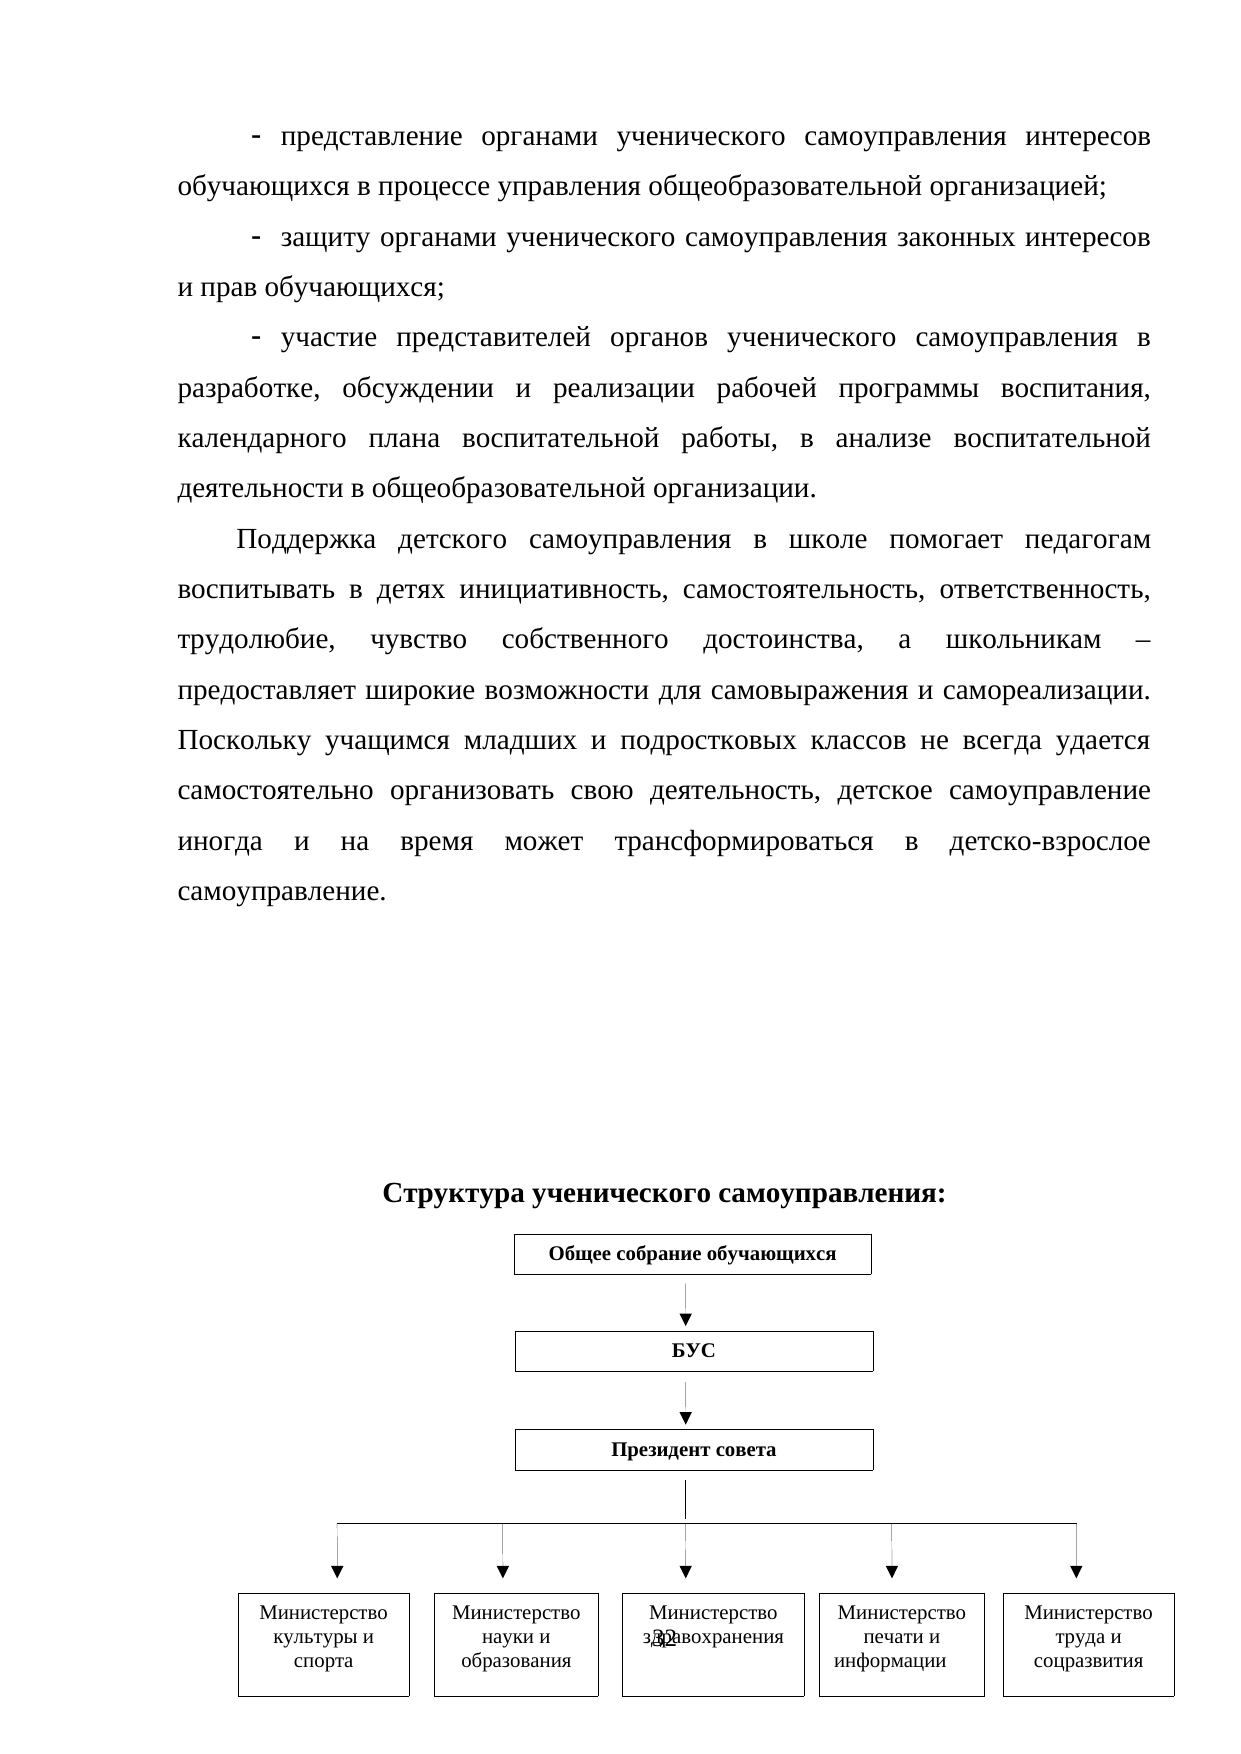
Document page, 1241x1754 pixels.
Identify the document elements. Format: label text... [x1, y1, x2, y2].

text Структура ученического самоуправления: [177, 1175, 1152, 1208]
list представление органами ученического самоуправления интересов обучающихся в процессе управления общеобразовательной организацией; [177, 118, 1152, 202]
list участие представителей органов ученического самоуправления в разработке, обсуждении и реализации рабочей программы воспитания, календарного плана воспитательной работы, в анализе воспитательной деятельности в общеобразовательной организации. [177, 319, 1152, 504]
text Поддержка детского самоуправления в школе помогает педагогам воспитывать в детях инициативность, самостоятельность, ответственность, трудолюбие, чувство собственного достоинства, а школьникам – предоставляет широкие возможности для самовыражения и самореализации. Поскольку учащимся младших и подростковых классов не всегда удается самостоятельно организовать свою деятельность, детское самоуправление иногда и на время может трансформироваться в детско-взрослое самоуправление. [177, 521, 1152, 907]
list защиту органами ученического самоуправления законных интересов и прав обучающихся; [177, 219, 1152, 303]
